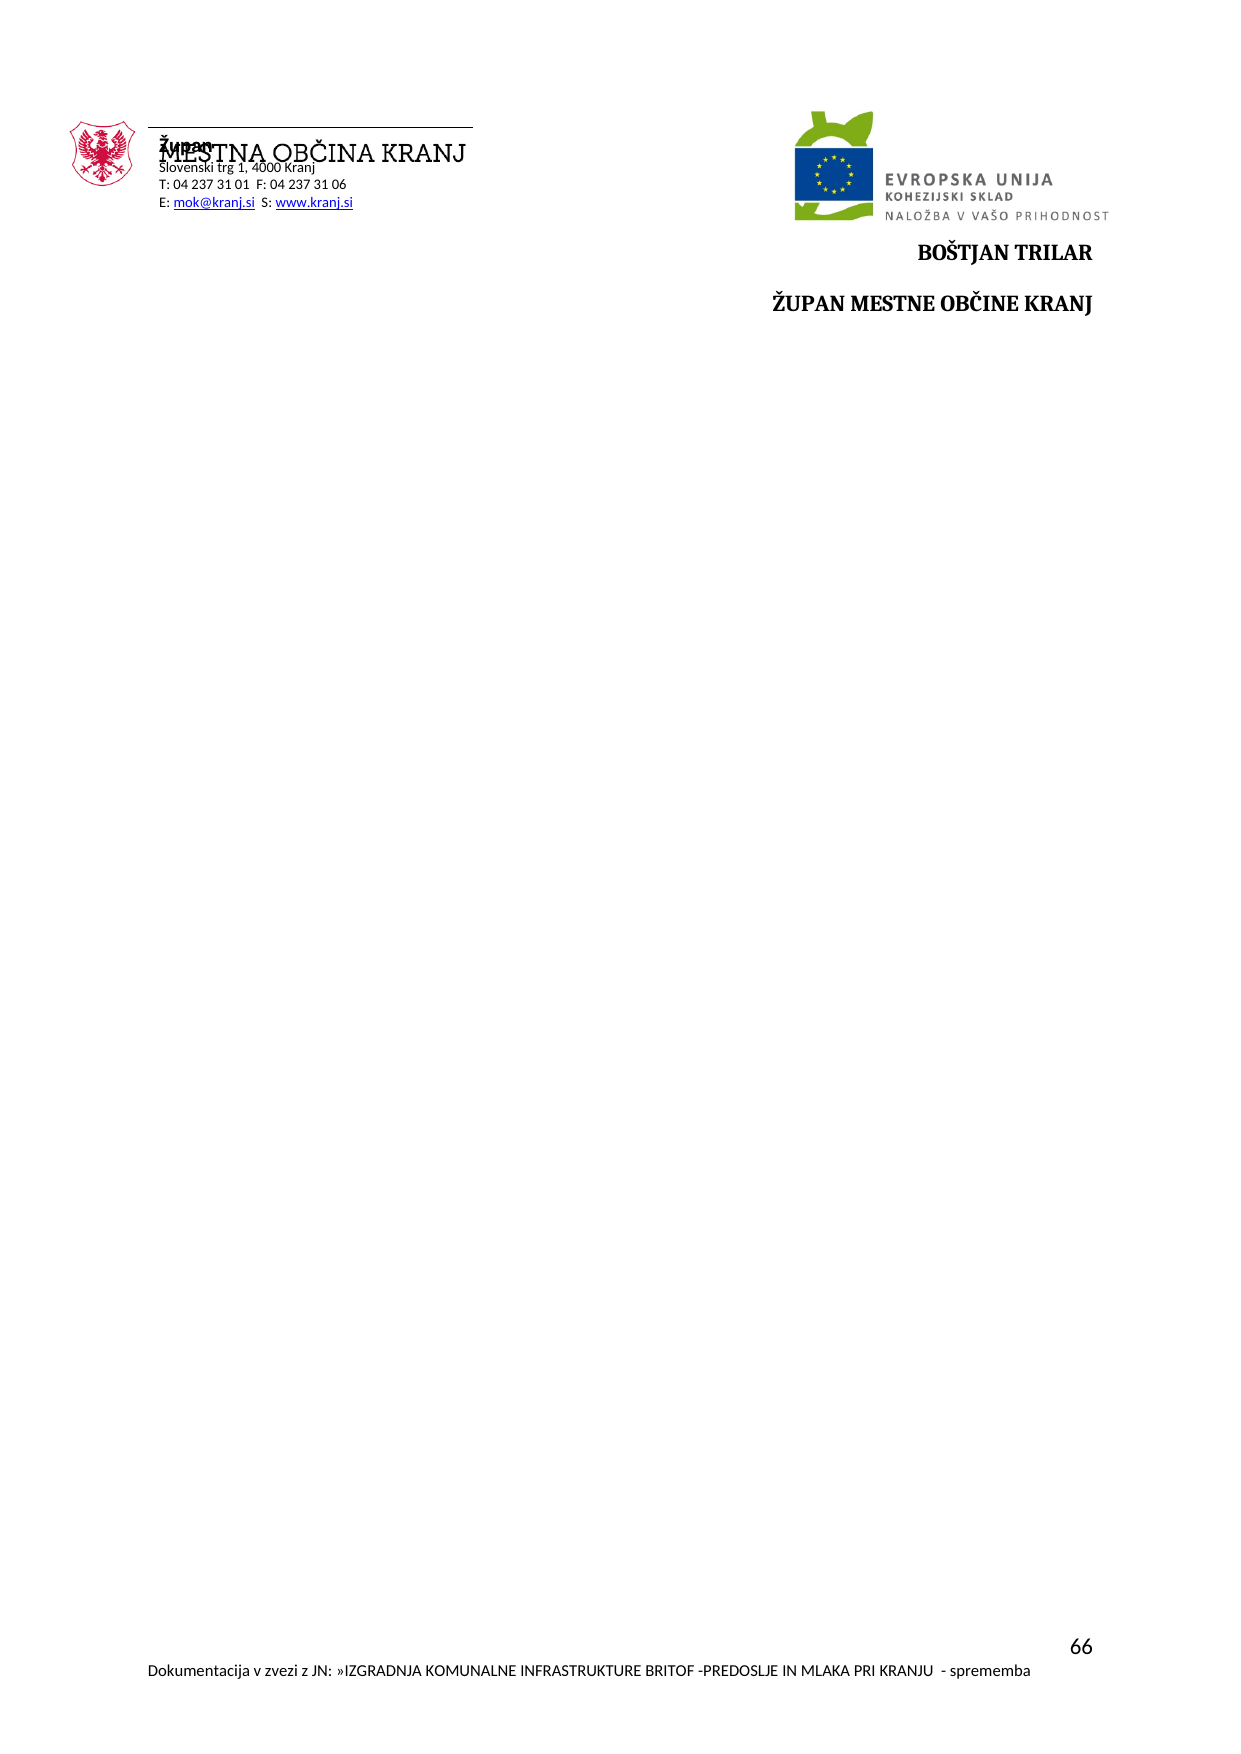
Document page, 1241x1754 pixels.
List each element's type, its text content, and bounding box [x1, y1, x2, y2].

picture [714, 103, 1149, 230]
text ŽUPAN MESTNE OBČINE KRANJ [148, 290, 1093, 317]
text BOŠTJAN TRILAR [148, 239, 1093, 266]
